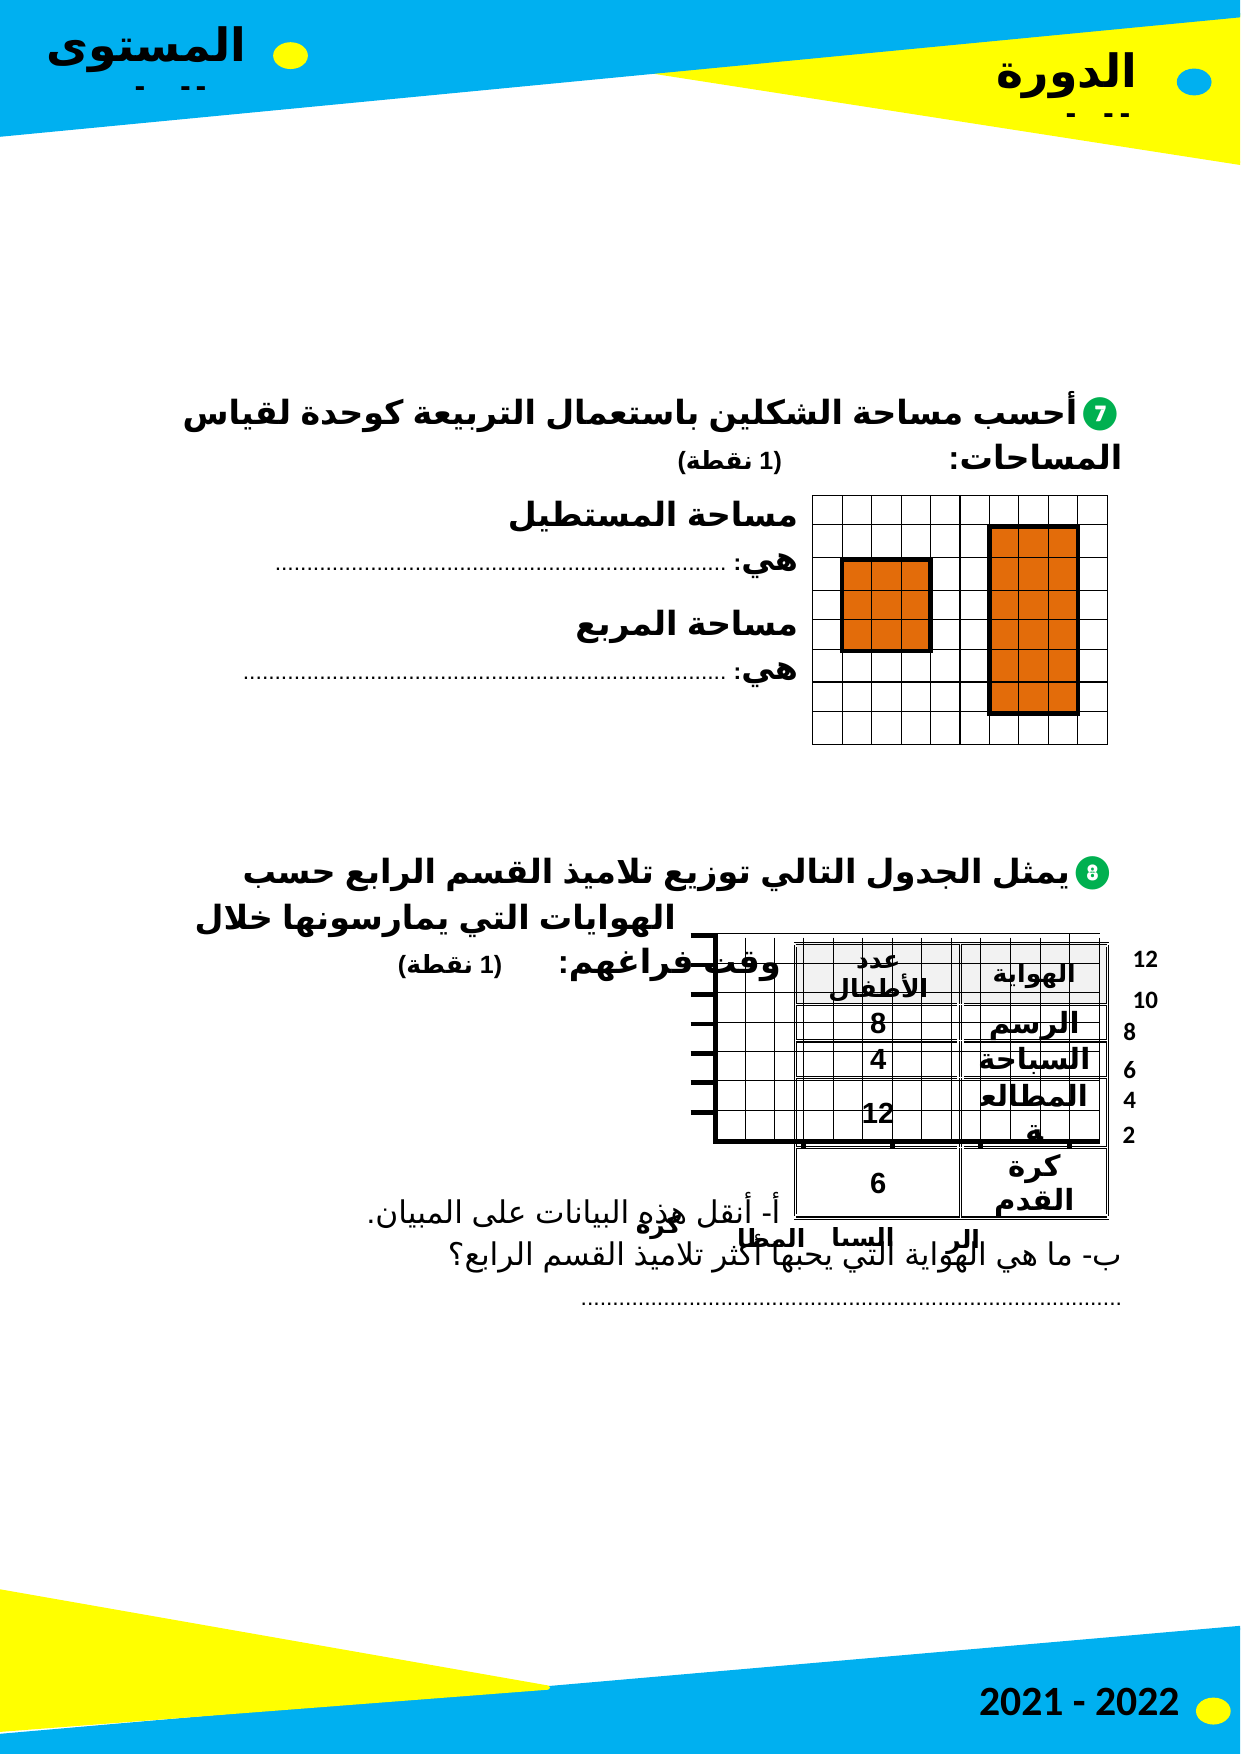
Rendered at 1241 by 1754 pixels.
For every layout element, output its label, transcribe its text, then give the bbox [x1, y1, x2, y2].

table_cell [922, 1023, 951, 1051]
table_cell [691, 1085, 713, 1110]
table_header [981, 934, 1011, 962]
table_header [691, 938, 713, 962]
table_cell [902, 562, 928, 590]
table_cell [1049, 650, 1076, 681]
table_cell [834, 1052, 862, 1080]
table_cell [992, 558, 1018, 590]
table_cell [961, 525, 987, 557]
table_cell [834, 993, 862, 1021]
table_cell [992, 620, 1018, 649]
table_cell [1049, 591, 1076, 619]
table_cell [863, 1052, 892, 1080]
table_cell [902, 653, 930, 681]
table_cell [691, 997, 713, 1021]
table_cell [804, 1023, 833, 1051]
text ❼أحسب مساحة الشكلين باستعمال التربيعة كوحدة لقياس المساحات: (1 نقطة) [118, 392, 1122, 477]
table_cell [902, 712, 930, 743]
table_cell [1019, 591, 1048, 619]
table_cell [952, 1052, 980, 1080]
table_header [951, 934, 981, 962]
table_cell [775, 1023, 803, 1051]
table_cell [981, 993, 1010, 1021]
table_cell [1080, 650, 1107, 681]
table_header [745, 934, 774, 962]
table_cell [804, 993, 833, 1021]
table_cell [843, 525, 871, 557]
table_header [1040, 934, 1069, 962]
table_cell [718, 964, 745, 992]
table_cell [893, 1023, 921, 1051]
table_header [718, 934, 745, 962]
table_cell [804, 1052, 833, 1080]
table_cell [718, 1052, 745, 1080]
table_cell [1019, 683, 1048, 711]
text ..................................................................................... [118, 1284, 1122, 1311]
table_cell [902, 620, 928, 649]
table_cell [961, 712, 989, 743]
table_cell [893, 1081, 921, 1110]
table_cell [1070, 1052, 1099, 1080]
table_cell [813, 558, 840, 590]
table_header [872, 496, 901, 524]
table_cell [922, 1111, 951, 1139]
table_cell [872, 562, 901, 590]
table_cell [1011, 1023, 1040, 1051]
table_cell [1011, 964, 1040, 992]
table_cell [931, 683, 959, 711]
table_cell [1041, 1052, 1069, 1080]
table_cell 6 [795, 1149, 959, 1216]
table_cell [1080, 525, 1107, 557]
table_cell [922, 993, 951, 1021]
table_cell [1041, 1023, 1069, 1051]
table_cell [691, 1139, 801, 1149]
table_header [863, 934, 892, 962]
table_cell [834, 1023, 862, 1051]
table_cell [895, 1144, 978, 1149]
table_cell [863, 964, 892, 992]
table_cell [844, 620, 871, 649]
table_cell [1070, 964, 1099, 992]
table_cell [718, 993, 745, 1021]
table_cell [1011, 1052, 1040, 1080]
table_cell [961, 650, 987, 681]
table_cell [933, 558, 959, 590]
table_header [1070, 934, 1099, 962]
table_cell [746, 1023, 774, 1051]
table_cell [1049, 716, 1077, 743]
table_header [931, 496, 959, 524]
table_cell [834, 1111, 862, 1139]
table_cell [952, 1111, 980, 1139]
table_cell [983, 1144, 1067, 1149]
table_header [922, 934, 951, 962]
table_cell [1070, 1111, 1099, 1139]
table_cell [691, 1115, 713, 1139]
table_cell [1041, 1111, 1069, 1139]
table_cell [931, 525, 959, 557]
table_cell [1041, 993, 1069, 1021]
table_cell [691, 967, 713, 992]
table_cell [1049, 529, 1076, 557]
table_header [990, 496, 1018, 524]
table_cell [1078, 712, 1107, 743]
table_cell [746, 993, 774, 1021]
table_cell [813, 591, 840, 619]
table_cell [933, 620, 959, 649]
table_cell [746, 1081, 774, 1110]
table_cell [1041, 964, 1069, 992]
table_header [843, 496, 871, 524]
table_cell [718, 1081, 745, 1110]
table_cell [863, 1081, 892, 1110]
table_cell [1070, 1081, 1099, 1110]
table_cell [804, 1081, 833, 1110]
table_cell [813, 525, 842, 557]
table_cell [746, 1111, 774, 1139]
table_cell [893, 1111, 921, 1139]
table_cell [922, 964, 951, 992]
table_cell [1070, 993, 1099, 1021]
table_header [833, 934, 863, 962]
table_cell [990, 716, 1018, 743]
table_cell [804, 964, 833, 992]
table_cell [981, 964, 1010, 992]
table_cell [992, 650, 1018, 681]
table_header [892, 934, 922, 962]
text ❽يمثل الجدول التالي توزيع تلاميذ القسم الرابع حسب الهوايات التي يمارسونها خلال وقت فراغهم: (1 نقطة) [118, 851, 1122, 980]
table_cell [952, 993, 980, 1021]
table_cell [1019, 650, 1048, 681]
table_cell [872, 525, 901, 557]
table_cell [992, 683, 1018, 711]
table_cell [992, 529, 1018, 557]
table_cell [952, 1081, 980, 1110]
table_cell [872, 712, 901, 743]
table_cell [843, 653, 871, 681]
table_cell [1080, 620, 1107, 649]
table_cell [1019, 529, 1048, 557]
table_cell [1019, 558, 1048, 590]
table_cell [813, 712, 842, 743]
table_cell [902, 591, 928, 619]
table_header [902, 496, 930, 524]
table_header [1011, 934, 1040, 962]
table_cell [1011, 993, 1040, 1021]
table_cell [931, 712, 959, 743]
table_cell [961, 558, 987, 590]
table_cell [844, 562, 871, 590]
table_cell [872, 620, 901, 649]
table_cell [718, 1111, 745, 1139]
table_cell [952, 1023, 980, 1051]
text ب- ما هي الهواية التي يحبها أكثر تلاميذ القسم الرابع؟ [776, 1236, 973, 1272]
table_cell [863, 993, 892, 1021]
table_header [774, 934, 804, 962]
table_cell [922, 1052, 951, 1080]
table_cell [1049, 683, 1076, 711]
table_cell [981, 1023, 1010, 1051]
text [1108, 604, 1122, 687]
table_cell [775, 1111, 803, 1139]
table_header [1078, 496, 1107, 524]
table_header [1049, 496, 1077, 524]
table_cell [902, 683, 930, 711]
table_header [961, 496, 989, 524]
table_cell [1049, 620, 1076, 649]
table_cell [843, 712, 871, 743]
table_cell [1011, 1111, 1040, 1139]
table_cell [872, 683, 901, 711]
text مساحة المستطيل هي: ....................................................................... [118, 495, 812, 578]
table_cell [775, 964, 803, 992]
table_cell [691, 1056, 713, 1080]
table_cell [813, 683, 842, 711]
table_header [804, 934, 833, 962]
table_cell [931, 650, 959, 681]
table_cell [775, 993, 803, 1021]
table_cell [992, 591, 1018, 619]
text ب- ما هي الهواية التي يحبها أكثر تلاميذ القسم الرابع؟ [118, 1236, 746, 1272]
table_cell [981, 1081, 1010, 1110]
table_cell [961, 591, 987, 619]
table_cell [775, 1052, 803, 1080]
table_cell [1019, 620, 1048, 649]
table_cell كرة القدم [962, 1149, 1107, 1216]
table_cell [844, 591, 871, 619]
table_cell [922, 1081, 951, 1110]
text أ- أنقل هذه البيانات على المبيان. [118, 1194, 1122, 1230]
table_cell [1019, 716, 1048, 743]
table_cell [1072, 1144, 1099, 1149]
table_cell [863, 1111, 892, 1139]
table_cell [746, 964, 774, 992]
table_cell [834, 964, 862, 992]
table_cell [893, 1052, 921, 1080]
table_cell [872, 653, 901, 681]
table_cell [961, 620, 987, 649]
table_cell [718, 1023, 745, 1051]
table_cell [933, 591, 959, 619]
text ب- ما هي الهواية التي يحبها أكثر تلاميذ القسم الرابع؟ [964, 1236, 1122, 1272]
table_cell [863, 1023, 892, 1051]
table_cell [813, 620, 840, 649]
table_cell [893, 964, 921, 992]
table_cell [952, 964, 980, 992]
table_cell [893, 993, 921, 1021]
table_cell [813, 650, 842, 681]
table_header [1019, 496, 1048, 524]
table_cell [1041, 1081, 1069, 1110]
table_cell [746, 1052, 774, 1080]
table_cell [961, 683, 987, 711]
table_cell [806, 1144, 890, 1149]
table_cell [902, 525, 930, 557]
table_cell [1080, 558, 1107, 590]
table_cell [981, 1052, 1010, 1080]
table_cell [775, 1081, 803, 1110]
table_header [813, 496, 842, 524]
table_cell [843, 683, 871, 711]
table_cell [981, 1111, 1010, 1139]
table_cell [1011, 1081, 1040, 1110]
table_cell [1080, 591, 1107, 619]
table_cell [872, 591, 901, 619]
table_cell [691, 1026, 713, 1051]
text مساحة المربع هي: ............................................................................ [118, 604, 812, 687]
table_cell [834, 1081, 862, 1110]
table_cell [804, 1111, 833, 1139]
table_cell [1049, 558, 1076, 590]
table_cell [1070, 1023, 1099, 1051]
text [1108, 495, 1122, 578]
table_cell [1080, 683, 1107, 711]
